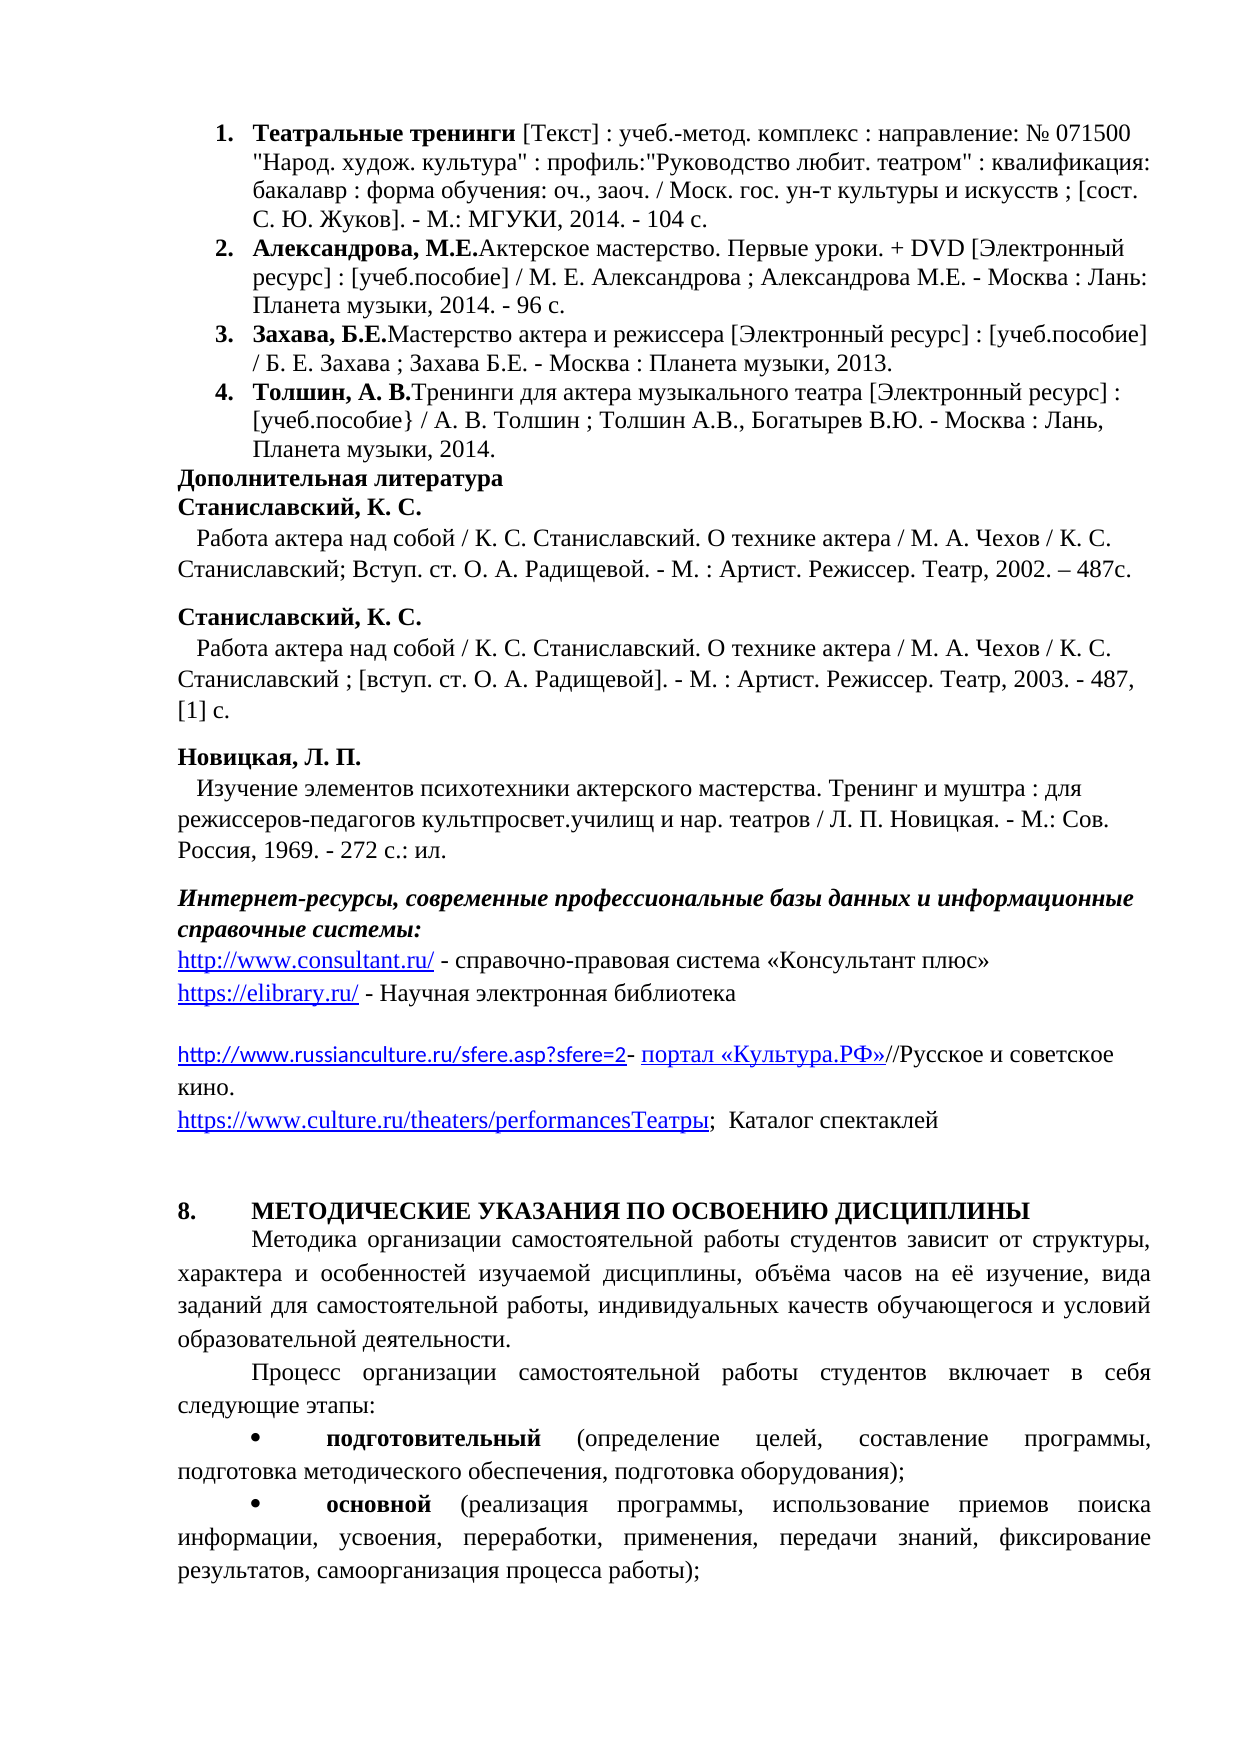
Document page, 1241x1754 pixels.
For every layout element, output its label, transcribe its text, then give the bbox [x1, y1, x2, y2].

list подготовительный (определение целей, составление программы, подготовка методического обеспечения, подготовка оборудования); [177, 1423, 1152, 1484]
list основной (реализация программы, использование приемов поиска информации, усвоения, переработки, применения, передачи знаний, фиксирование результатов, самоорганизация процесса работы); [177, 1489, 1152, 1583]
text Дополнительная литература [177, 463, 1152, 492]
text https://www.culture.ru/theaters/performancesТеатры; Каталог спектаклей [177, 1105, 1152, 1134]
list Толшин, А. В.Тренинги для актера музыкального театра [Электронный ресурс] : [учеб.пособие} / А. В. Толшин ; Толшин А.В., Богатырев В.Ю. - Москва : Лань, Планета музыки, 2014. [215, 377, 1152, 463]
text Интернет-ресурсы, современные профессиональные базы данных и информационные справочные системы: [177, 883, 1152, 943]
text Процесс организации самостоятельной работы студентов включает в себя следующие этапы: [177, 1357, 1152, 1418]
list Театральные тренинги [Текст] : учеб.-метод. комплекс : направление: № 071500 "Народ. худож. культура" : профиль:"Руководство любит. театром" : квалификация: бакалавр : форма обучения: оч., заоч. / Моск. гос. ун-т культуры и искусств ; [сост. С. Ю. Жуков]. - М.: МГУКИ, 2014. - 104 с. [215, 118, 1152, 233]
text Станиславский, К. С. Работа актера над собой / К. С. Станиславский. О технике актера / М. А. Чехов / К. С. Станиславский ; [вступ. ст. О. А. Радищевой]. - М. : Артист. Режиссер. Театр, 2003. - 487, [1] с. [177, 602, 1152, 723]
list Захава, Б.Е.Мастерство актера и режиссера [Электронный ресурс] : [учеб.пособие] / Б. Е. Захава ; Захава Б.Е. - Москва : Планета музыки, 2013. [215, 319, 1152, 377]
text http://www.russianculture.ru/sfere.asp?sfere=2- портал «Культура.РФ»//Русское и советское кино. [177, 1039, 1152, 1101]
text http://www.consultant.ru/ - справочно-правовая система «Консультант плюс» [177, 945, 1152, 974]
text Новицкая, Л. П. Изучение элементов психотехники актерского мастерства. Тренинг и муштра : для режиссеров-педагогов культпросвет.училищ и нар. театров / Л. П. Новицкая. - М.: Сов. Россия, 1969. - 272 с.: ил. [177, 742, 1152, 864]
text Станиславский, К. С. Работа актера над собой / К. С. Станиславский. О технике актера / М. А. Чехов / К. С. Станиславский; Вступ. ст. О. А. Радищевой. - М. : Артист. Режиссер. Театр, 2002. – 487с. [177, 492, 1152, 583]
text Методика организации самостоятельной работы студентов зависит от структуры, характера и особенностей изучаемой дисциплины, объёма часов на её изучение, вида заданий для самостоятельной работы, индивидуальных качеств обучающегося и условий образовательной деятельности. [177, 1224, 1152, 1352]
text 8. МЕТОДИЧЕСКИЕ УКАЗАНИЯ ПО ОСВОЕНИЮ ДИСЦИПЛИНЫ [177, 1196, 1152, 1224]
text https://elibrary.ru/ - Научная электронная библиотека [177, 978, 1152, 1007]
list Александрова, М.Е.Актерское мастерство. Первые уроки. + DVD [Электронный ресурс] : [учеб.пособие] / М. Е. Александрова ; Александрова М.Е. - Москва : Лань: Планета музыки, 2014. - 96 с. [215, 233, 1152, 319]
